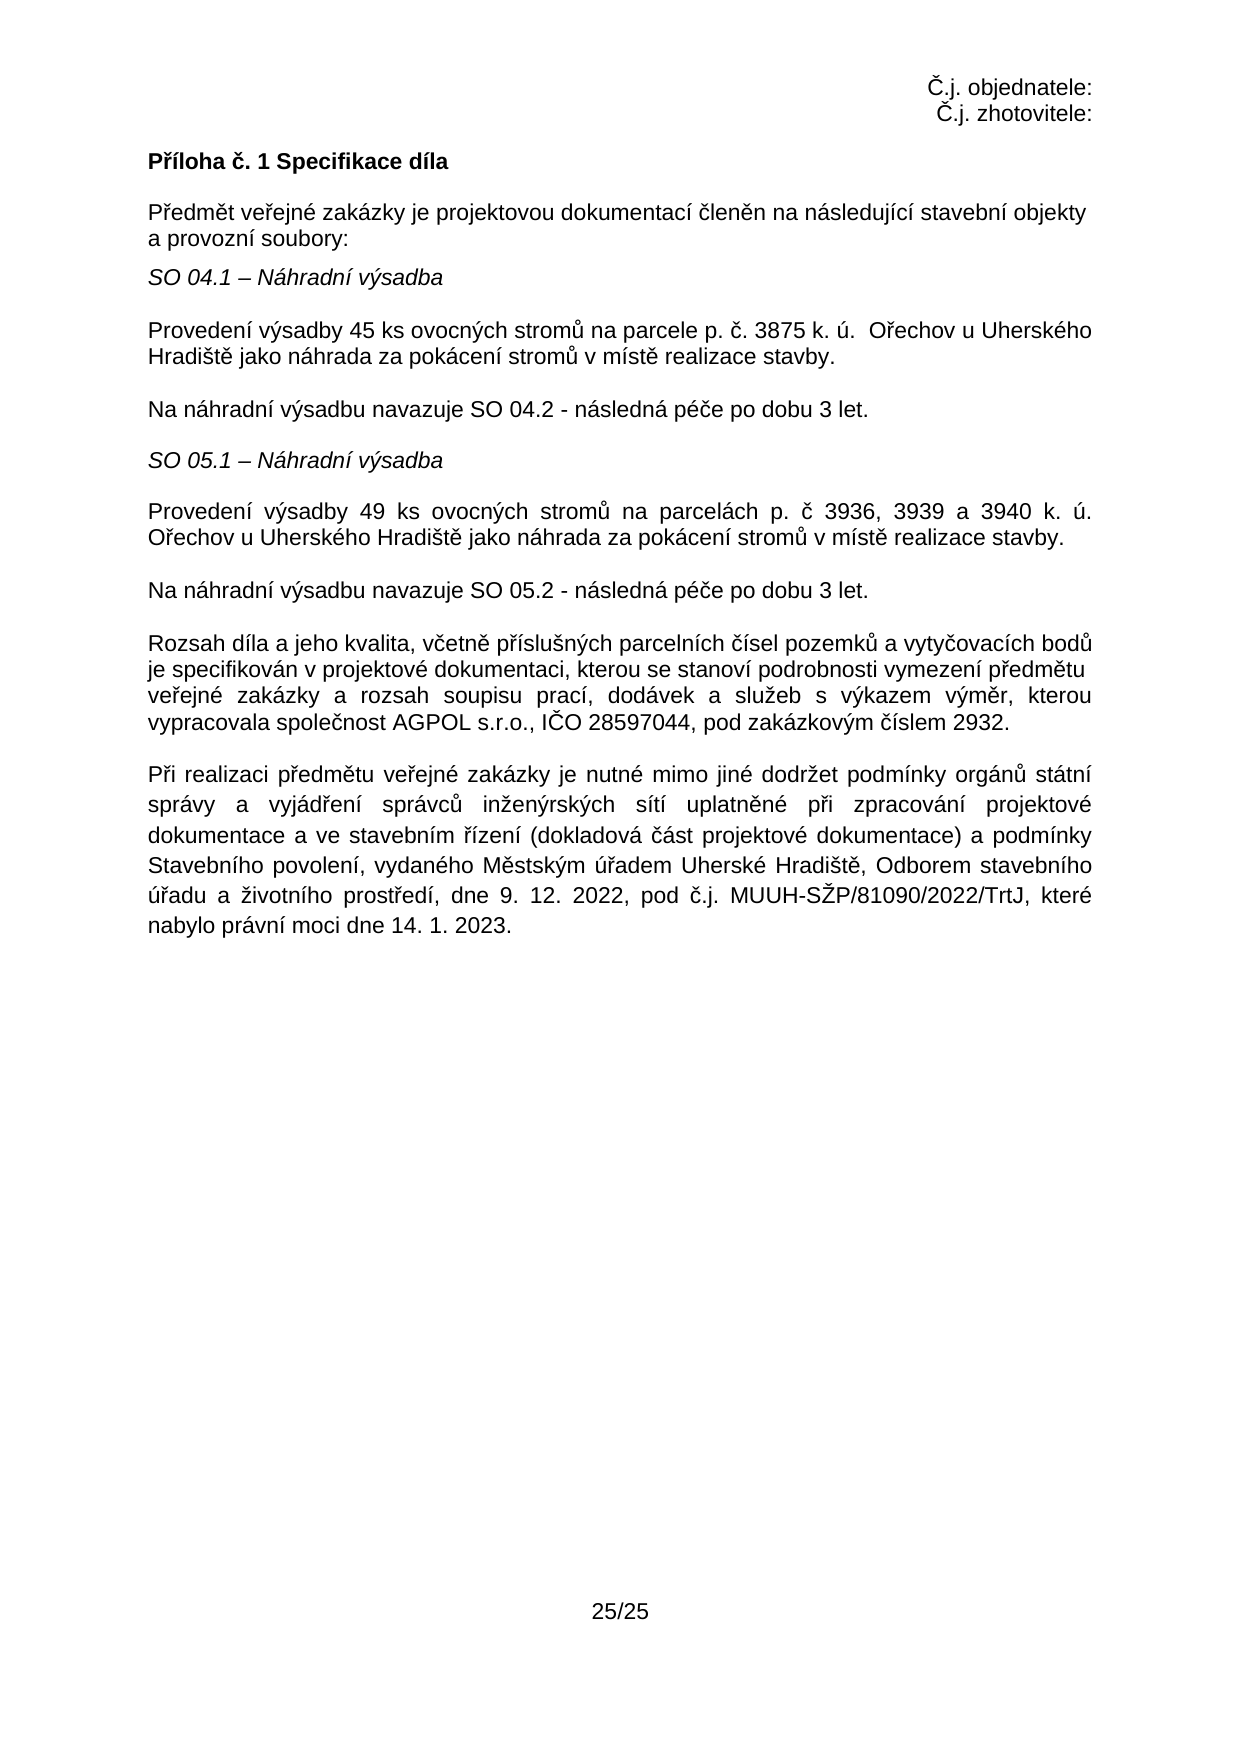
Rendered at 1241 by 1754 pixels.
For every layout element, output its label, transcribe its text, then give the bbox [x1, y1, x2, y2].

text Na náhradní výsadbu navazuje SO 05.2 - následná péče po dobu 3 let. [148, 577, 1093, 603]
text Předmět veřejné zakázky je projektovou dokumentací členěn na následující stavební objekty a provozní soubory: [148, 199, 1093, 251]
text Příloha č. 1 Specifikace díla [148, 148, 1093, 174]
text veřejné zakázky a rozsah soupisu prací, dodávek a služeb s výkazem výměr, kterou vypracovala společnost AGPOL s.r.o., IČO 28597044, pod zakázkovým číslem 2932. [148, 682, 1093, 735]
text Na náhradní výsadbu navazuje SO 04.2 - následná péče po dobu 3 let. [148, 396, 1093, 422]
text Při realizaci předmětu veřejné zakázky je nutné mimo jiné dodržet podmínky orgánů státní správy a vyjádření správců inženýrských sítí uplatněné při zpracování projektové dokumentace a ve stavebním řízení (dokladová část projektové dokumentace) a podmínky Stavebního povolení, vydaného Městským úřadem Uherské Hradiště, Odborem stavebního úřadu a životního prostředí, dne 9. 12. 2022, pod č.j. MUUH-SŽP/81090/2022/TrtJ, které nabylo právní moci dne 14. 1. 2023. [148, 761, 1093, 939]
text Provedení výsadby 49 ks ovocných stromů na parcelách p. č 3936, 3939 a 3940 k. ú. Ořechov u Uherského Hradiště jako náhrada za pokácení stromů v místě realizace stavby. [148, 498, 1093, 550]
text SO 04.1 – Náhradní výsadba [148, 264, 1093, 290]
text SO 05.1 – Náhradní výsadba [148, 447, 1093, 473]
text Provedení výsadby 45 ks ovocných stromů na parcele p. č. 3875 k. ú. Ořechov u Uherského Hradiště jako náhrada za pokácení stromů v místě realizace stavby. [148, 317, 1093, 369]
text Rozsah díla a jeho kvalita, včetně příslušných parcelních čísel pozemků a vytyčovacích bodů je specifikován v projektové dokumentaci, kterou se stanoví podrobnosti vymezení předmětu [148, 629, 1093, 682]
